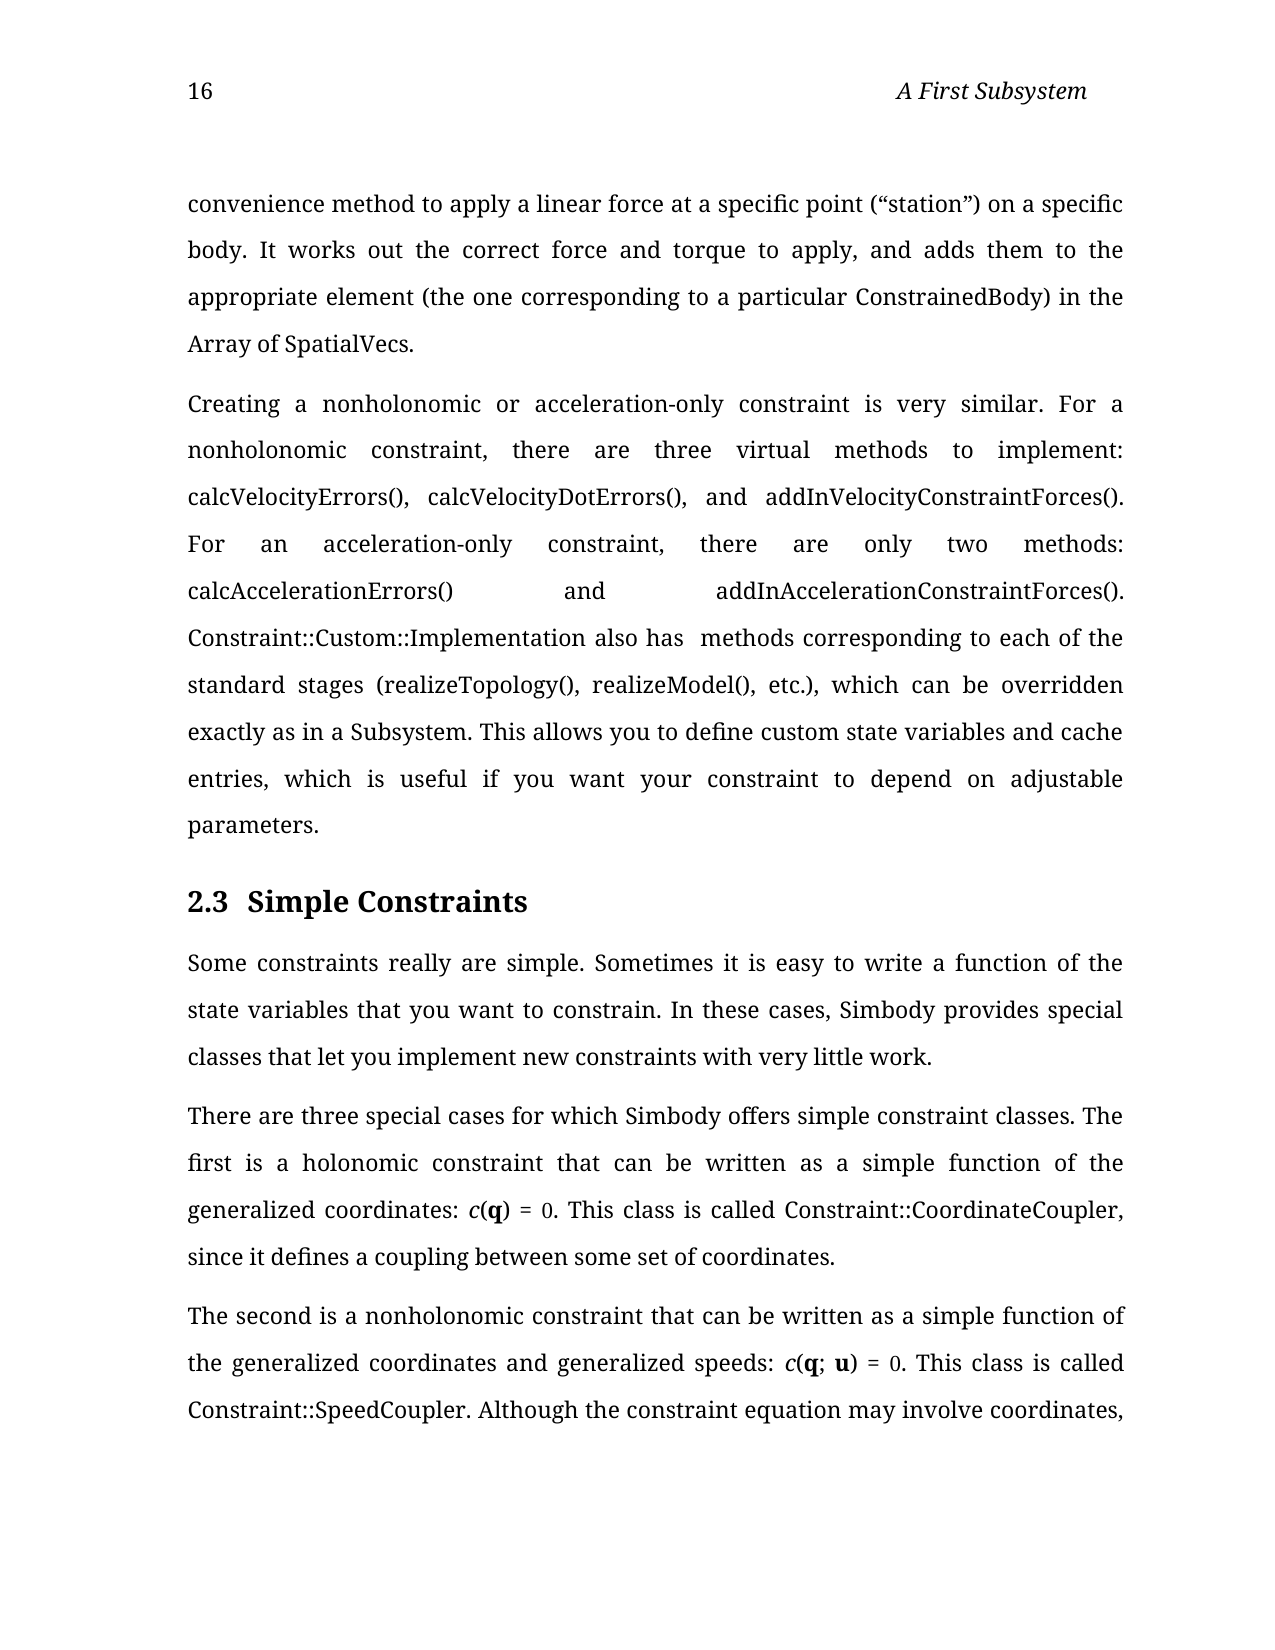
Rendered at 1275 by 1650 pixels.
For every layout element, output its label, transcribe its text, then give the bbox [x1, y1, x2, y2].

text There are three special cases for which Simbody offers simple constraint classes. The first is a holonomic constraint that can be written as a simple function of the generalized coordinates: c(q) = 0. This class is called Constraint::CoordinateCoupler, since it defines a coupling between some set of coordinates. [187, 1100, 1125, 1272]
subtitle Simple Constraints [187, 881, 1125, 921]
text Some constraints really are simple. Sometimes it is easy to write a function of the state variables that you want to constrain. In these cases, Simbody provides special classes that let you implement new constraints with very little work. [187, 947, 1125, 1072]
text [187, 187, 1125, 359]
text Creating a nonholonomic or acceleration-only constraint is very similar. For a nonholonomic constraint, there are three virtual methods to implement: calcVelocityErrors(), calcVelocityDotErrors(), and addInVelocityConstraintForces(). For an acceleration-only constraint, there are only two methods: calcAccelerationErrors() and addInAccelerationConstraintForces(). Constraint::Custom::Implementation also has methods corresponding to each of the standard stages (realizeTopology(), realizeModel(), etc.), which can be overridden exactly as in a Subsystem. This allows you to define custom state variables and cache entries, which is useful if you want your constraint to depend on adjustable parameters. [187, 387, 1125, 841]
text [187, 1300, 1125, 1425]
